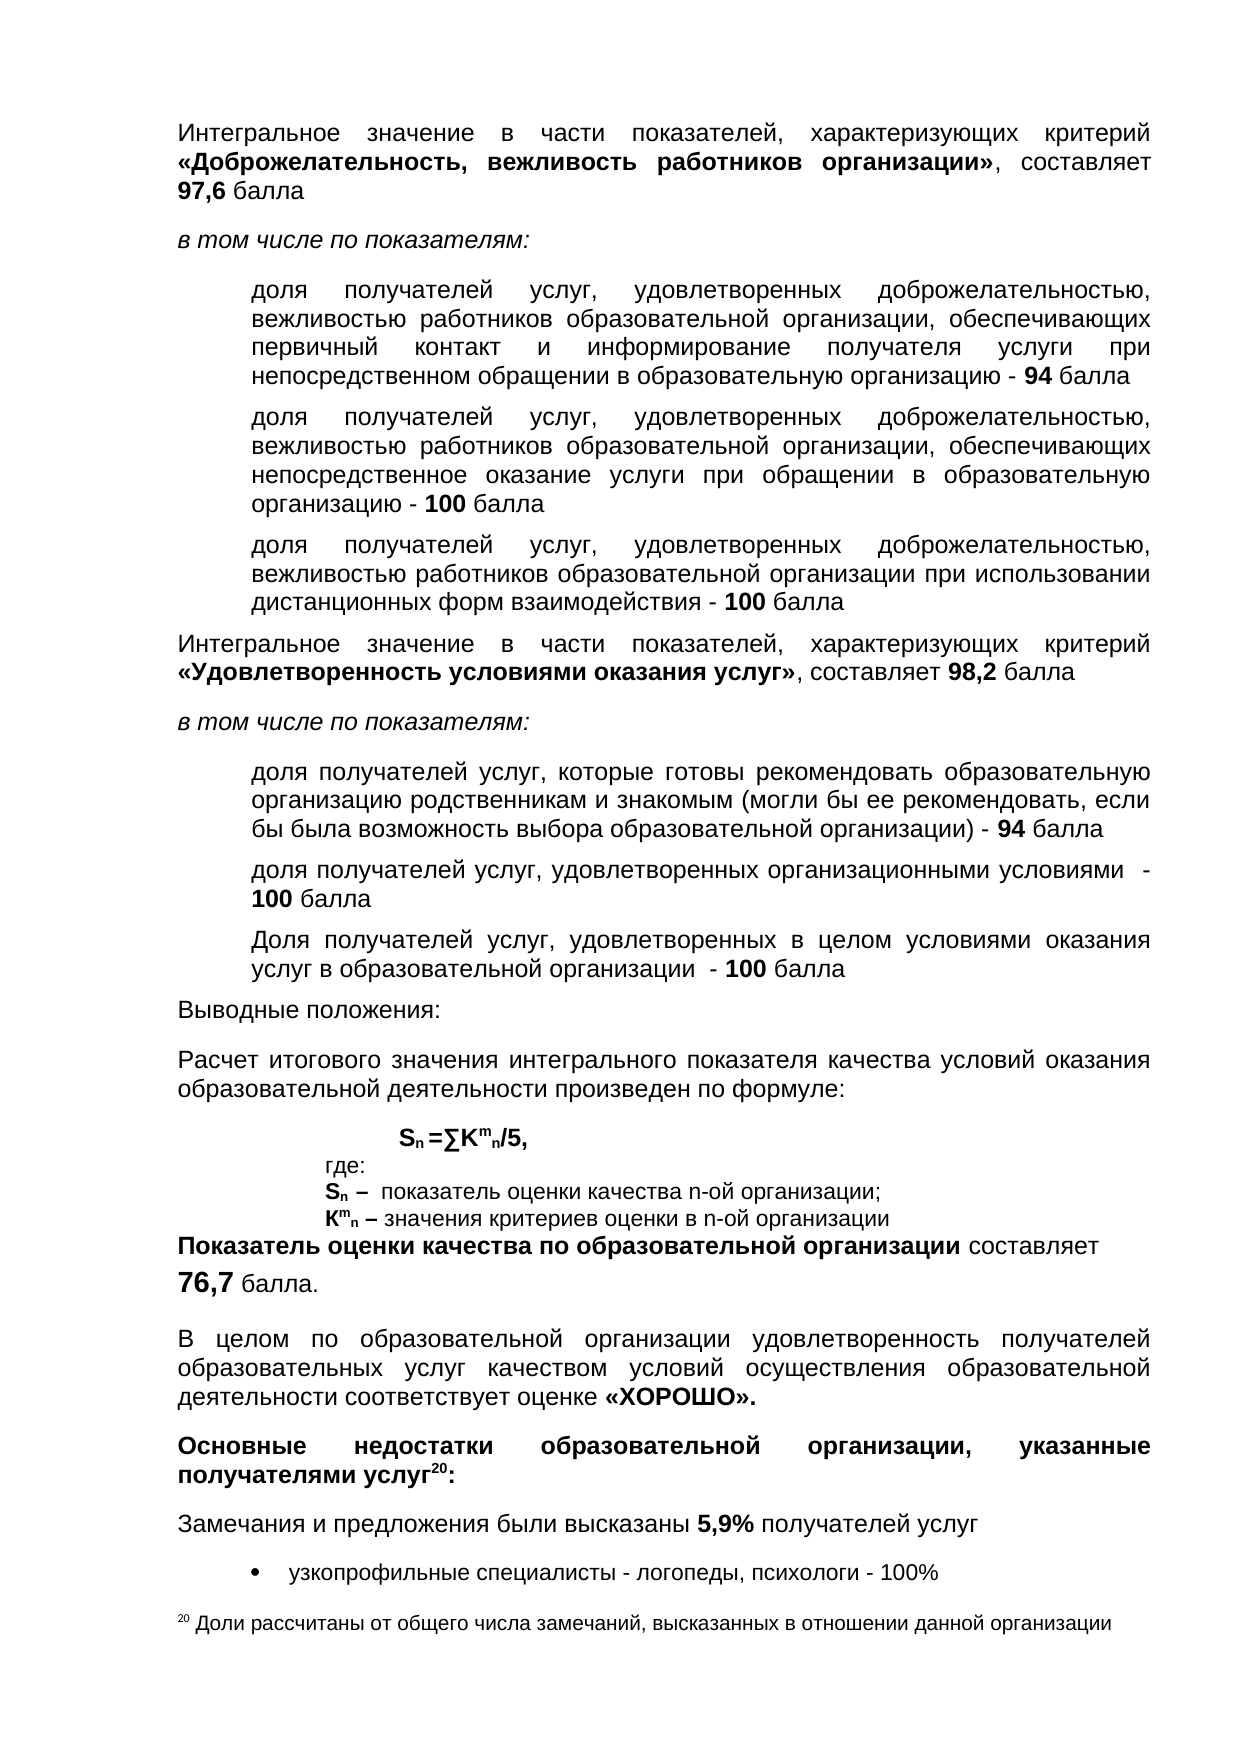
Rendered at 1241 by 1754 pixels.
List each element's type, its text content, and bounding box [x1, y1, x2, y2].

text доля получателей услуг, удовлетворенных доброжелательностью, вежливостью работников образовательной организации, обеспечивающих непосредственное оказание услуги при обращении в образовательную организацию - 100 балла [251, 402, 1152, 517]
text Выводные положения: [177, 995, 1152, 1024]
text Интегральное значение в части показателей, характеризующих критерий «Доброжелательность, вежливость работников организации», составляет 97,6 балла [177, 118, 1152, 204]
text Замечания и предложения были высказаны 5,9% получателей услуг [177, 1509, 1152, 1538]
text Интегральное значение в части показателей, характеризующих критерий «Удовлетворенность условиями оказания услуг», составляет 98,2 балла [177, 628, 1152, 686]
text Sn =∑Kmn/5, [398, 1123, 1152, 1152]
text Расчет итогового значения интегрального показателя качества условий оказания образовательной деятельности произведен по формуле: [177, 1045, 1152, 1102]
text Основные недостатки образовательной организации, указанные получателями услуг: [177, 1431, 1152, 1489]
list узкопрофильные специалисты - логопеды, психологи - 100% [251, 1559, 1152, 1585]
text в том числе по показателям: [177, 225, 1152, 254]
text доля получателей услуг, которые готовы рекомендовать образовательную организацию родственникам и знакомым (могли бы ее рекомендовать, если бы была возможность выбора образовательной организации) - 94 балла [251, 756, 1152, 843]
text Показатель оценки качества по образовательной организации составляет 76,7 балла. [177, 1231, 1152, 1298]
text В целом по образовательной организации удовлетворенность получателей образовательных услуг качеством условий осуществления образовательной деятельности соответствует оценке «ХОРОШО». [177, 1324, 1152, 1410]
text Кmn – значения критериев оценки в n-ой организации [325, 1204, 1152, 1231]
text доля получателей услуг, удовлетворенных организационными условиями - 100 балла [251, 855, 1152, 913]
text Доля получателей услуг, удовлетворенных в целом условиями оказания услуг в образовательной организации - 100 балла [251, 925, 1152, 983]
text доля получателей услуг, удовлетворенных доброжелательностью, вежливостью работников образовательной организации, обеспечивающих первичный контакт и информирование получателя услуги при непосредственном обращении в образовательную организацию - 94 балла [251, 275, 1152, 390]
text доля получателей услуг, удовлетворенных доброжелательностью, вежливостью работников образовательной организации при использовании дистанционных форм взаимодействия - 100 балла [251, 530, 1152, 616]
text где: [325, 1152, 1152, 1178]
text Sn – показатель оценки качества n-ой организации; [325, 1178, 1152, 1204]
text в том числе по показателям: [177, 707, 1152, 736]
